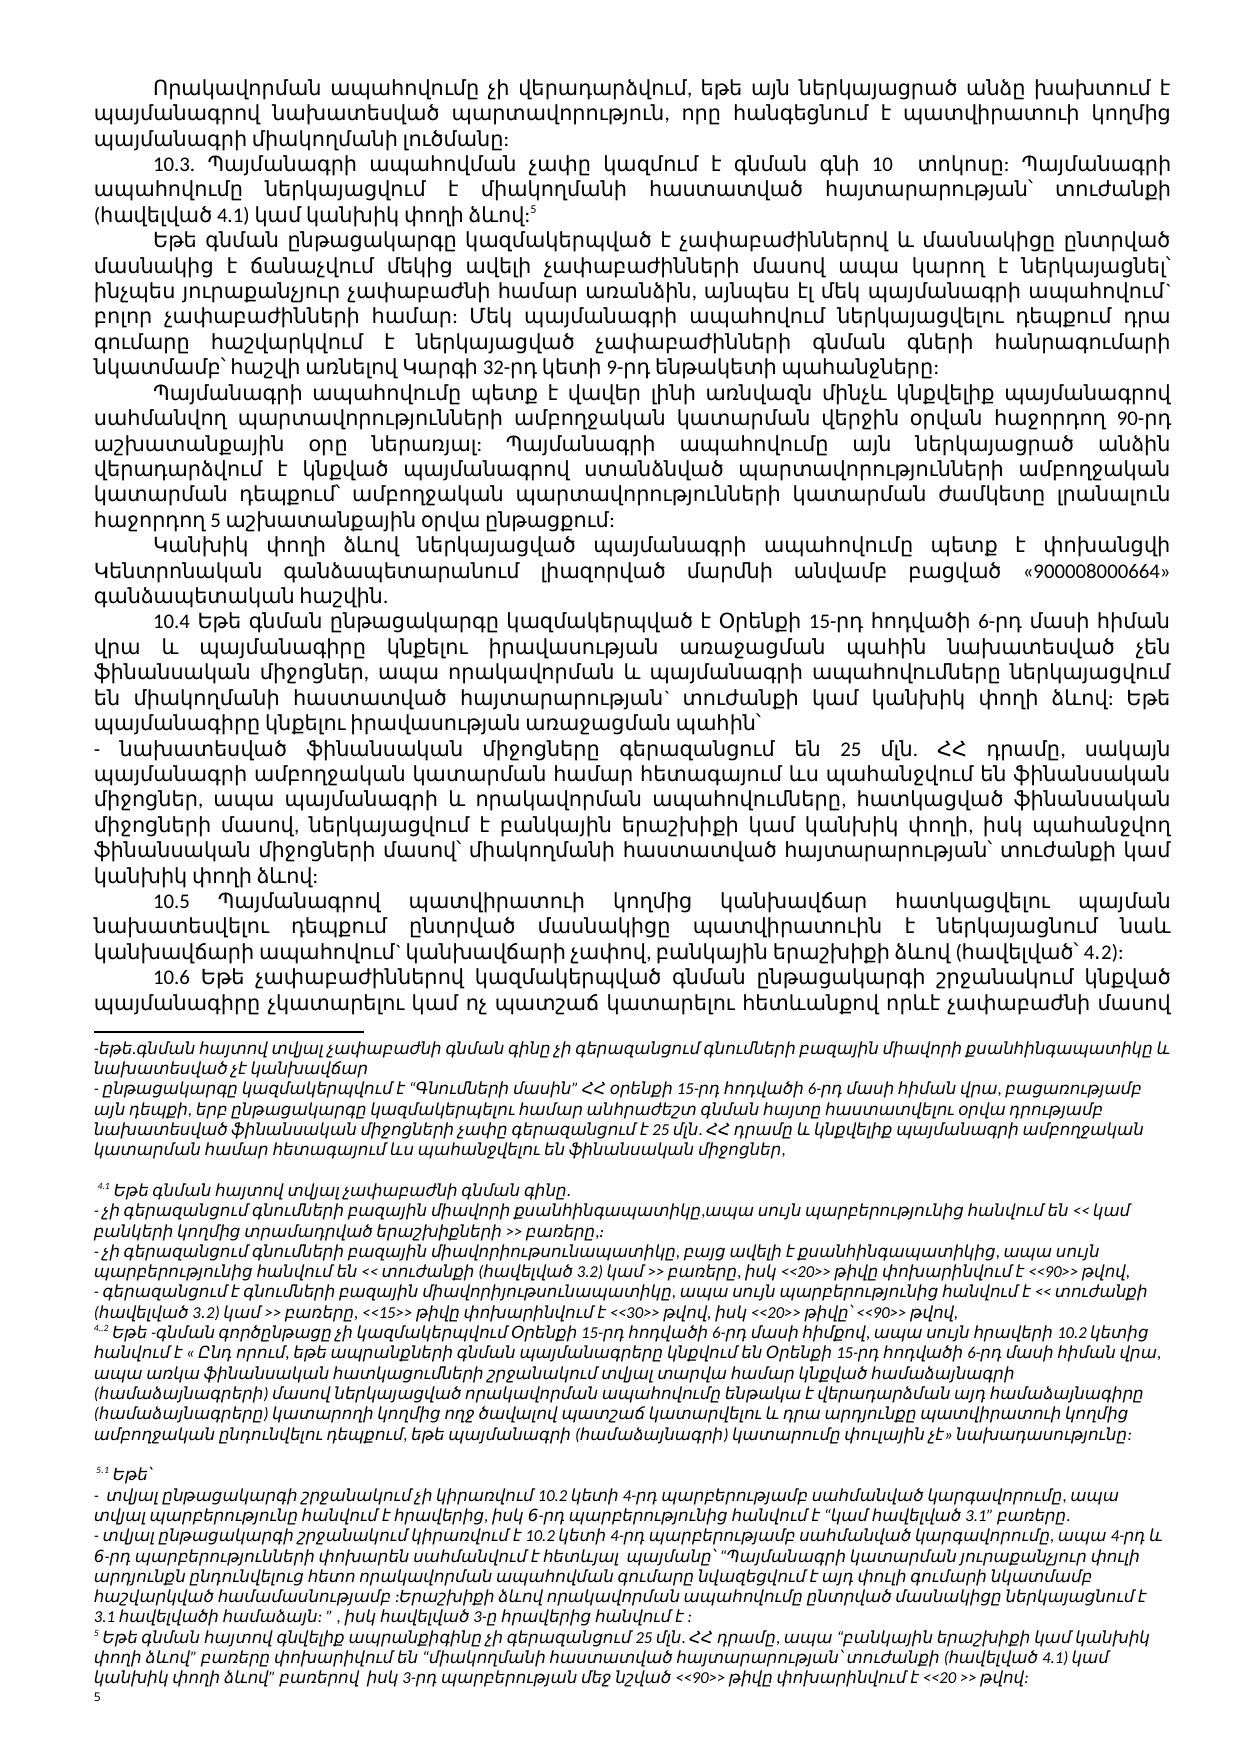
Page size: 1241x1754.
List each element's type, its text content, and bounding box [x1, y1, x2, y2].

text - նախատեսված ֆինանսական միջոցները գերազանցում են 25 մլն. ՀՀ դրամը, սակայն պայմանագրի ամբողջական կատարման համար հետագայում ևս պահանջվում են ֆինանսական միջոցներ, ապա պայմանագրի և որակավորման ապահովումները, հատկացված ֆինանսական միջոցների մասով, ներկայացվում է բանկային երաշխիքի կամ կանխիկ փողի, իսկ պահանջվող ֆինանսական միջոցների մասով՝ միակողմանի հաստատված հայտարարության՝ տուժանքի կամ կանխիկ փողի ձևով: [94, 736, 1171, 888]
text 10.3. Պայմանագրի ապահովման չափը կազմում է գնման գնի 10 տոկոսը: Պայմանագրի ապահովումը ներկայացվում է միակողմանի հաստատված հայտարարության՝ տուժանքի (հավելված 4.1) կամ կանխիկ փողի ձևով: [94, 151, 1171, 227]
text Եթե գնման ընթացակարգը կազմակերպված է չափաբաժիններով և մասնակիցը ընտրված մասնակից է ճանաչվում մեկից ավելի չափաբաժինների մասով ապա կարող է ներկայացնել՝ ինչպես յուրաքանչյուր չափաբաժնի համար առանձին, այնպես էլ մեկ պայմանագրի ապահովում` բոլոր չափաբաժինների համար: Մեկ պայմանագրի ապահովում ներկայացվելու դեպքում դրա գումարը հաշվարկվում է ներկայացված չափաբաժինների գնման գների հանրագումարի նկատմամբ՝ հաշվի առնելով Կարգի 32-րդ կետի 9-րդ ենթակետի պահանջները: [94, 227, 1171, 380]
text 10.5 Պայմանագրով պատվիրատուի կողմից կանխավճար հատկացվելու պայման նախատեսվելու դեպքում ընտրված մասնակիցը պատվիրատուին է ներկայացնում նաև կանխավճարի ապահովում` կանխավճարի չափով, բանկային երաշխիքի ձևով (հավելված՝ 4․2): [94, 888, 1171, 964]
text Կանխիկ փողի ձևով ներկայացված պայմանագրի ապահովումը պետք է փոխանցվի Կենտրոնական գանձապետարանում լիազորված մարմնի անվամբ բացված «900008000664» գանձապետական հաշվին. [94, 532, 1171, 609]
text 10.6 Եթե չափաբաժիններով կազմակերպված գնման ընթացակարգի շրջանակում կնքված պայմանագիրը չկատարելու կամ ոչ պատշաճ կատարելու հետևանքով որևէ չափաբաժնի մասով լուծվում է, ապա որակավորման և պայմանագրի ապահովումները վճարվում են միայն այդ չափաբաժնի նկատմամբ հաշվարկված գումարի չափով: [94, 964, 1171, 1015]
text 10.4 Եթե գնման ընթացակարգը կազմակերպված է Օրենքի 15-րդ հոդվածի 6-րդ մասի հիման վրա և պայմանագիրը կնքելու իրավասության առաջացման պահին նախատեսված չեն ֆինանսական միջոցներ, ապա որակավորման և պայմանագրի ապահովումները ներկայացվում են միակողմանի հաստատված հայտարարության` տուժանքի կամ կանխիկ փողի ձևով: Եթե պայմանագիրը կնքելու իրավասության առաջացման պահին՝ [94, 609, 1171, 736]
text Պայմանագրի ապահովումը պետք է վավեր լինի առնվազն մինչև կնքվելիք պայմանագրով սահմանվող պարտավորությունների ամբողջական կատարման վերջին օրվան հաջորդող 90-րդ աշխատանքային օրը ներառյալ: Պայմանագրի ապահովումը այն ներկայացրած անձին վերադարձվում է կնքված պայմանագրով ստանձնված պարտավորությունների ամբողջական կատարման դեպքում՝ ամբողջական պարտավորությունների կատարման ժամկետը լրանալուն հաջորդող 5 աշխատանքային օրվա ընթացքում: [94, 380, 1171, 532]
text Որակավորման ապահովումը չի վերադարձվում, եթե այն ներկայացրած անձը խախտում է պայմանագրով նախատեսված պարտավորություն, որը հանգեցնում է պատվիրատուի կողմից պայմանագրի միակողմանի լուծմանը: [94, 75, 1171, 151]
